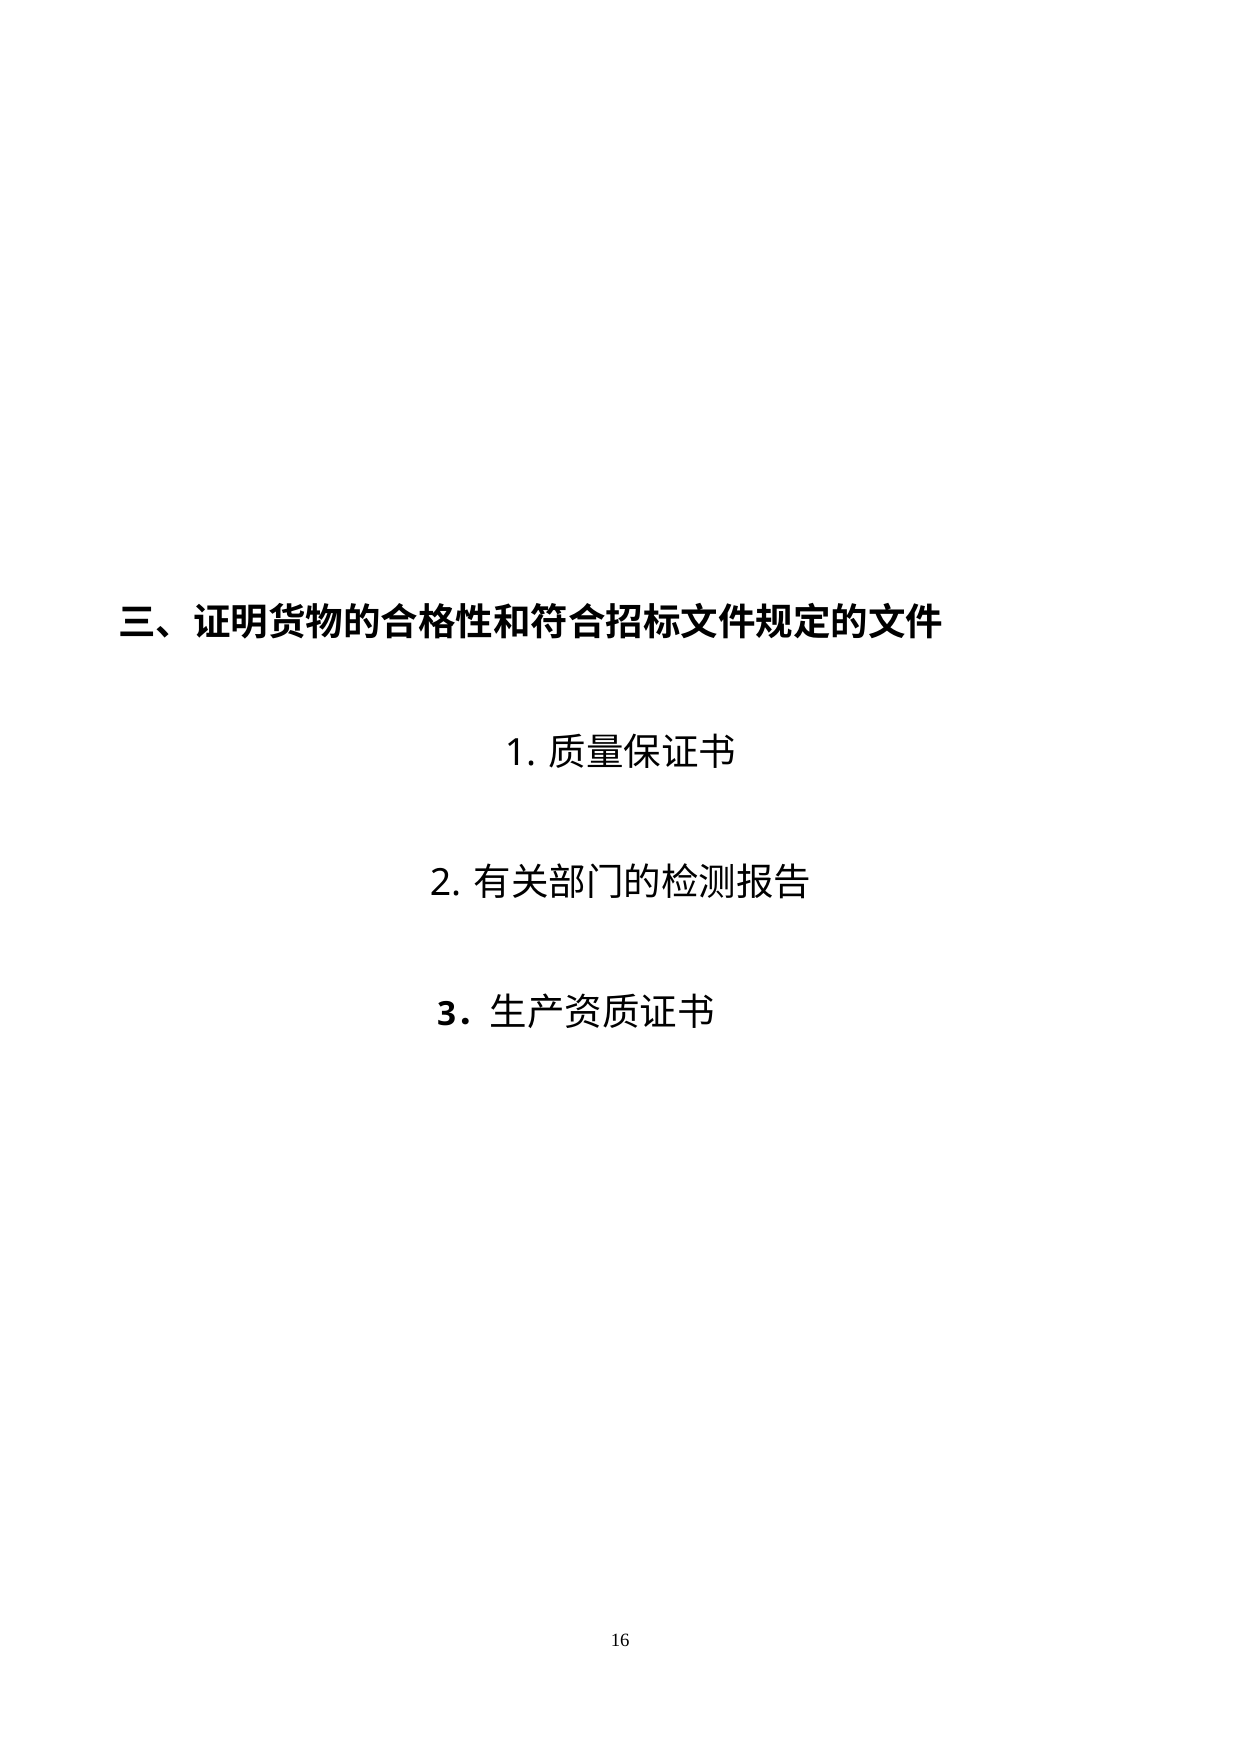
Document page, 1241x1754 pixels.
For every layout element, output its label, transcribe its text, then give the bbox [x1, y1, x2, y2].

list 质量保证书 [118, 717, 1122, 782]
text 三、证明货物的合格性和符合招标文件规定的文件 [118, 587, 1122, 652]
list 有关部门的检测报告 [118, 847, 1122, 912]
list 生产资质证书 [118, 977, 1122, 1042]
